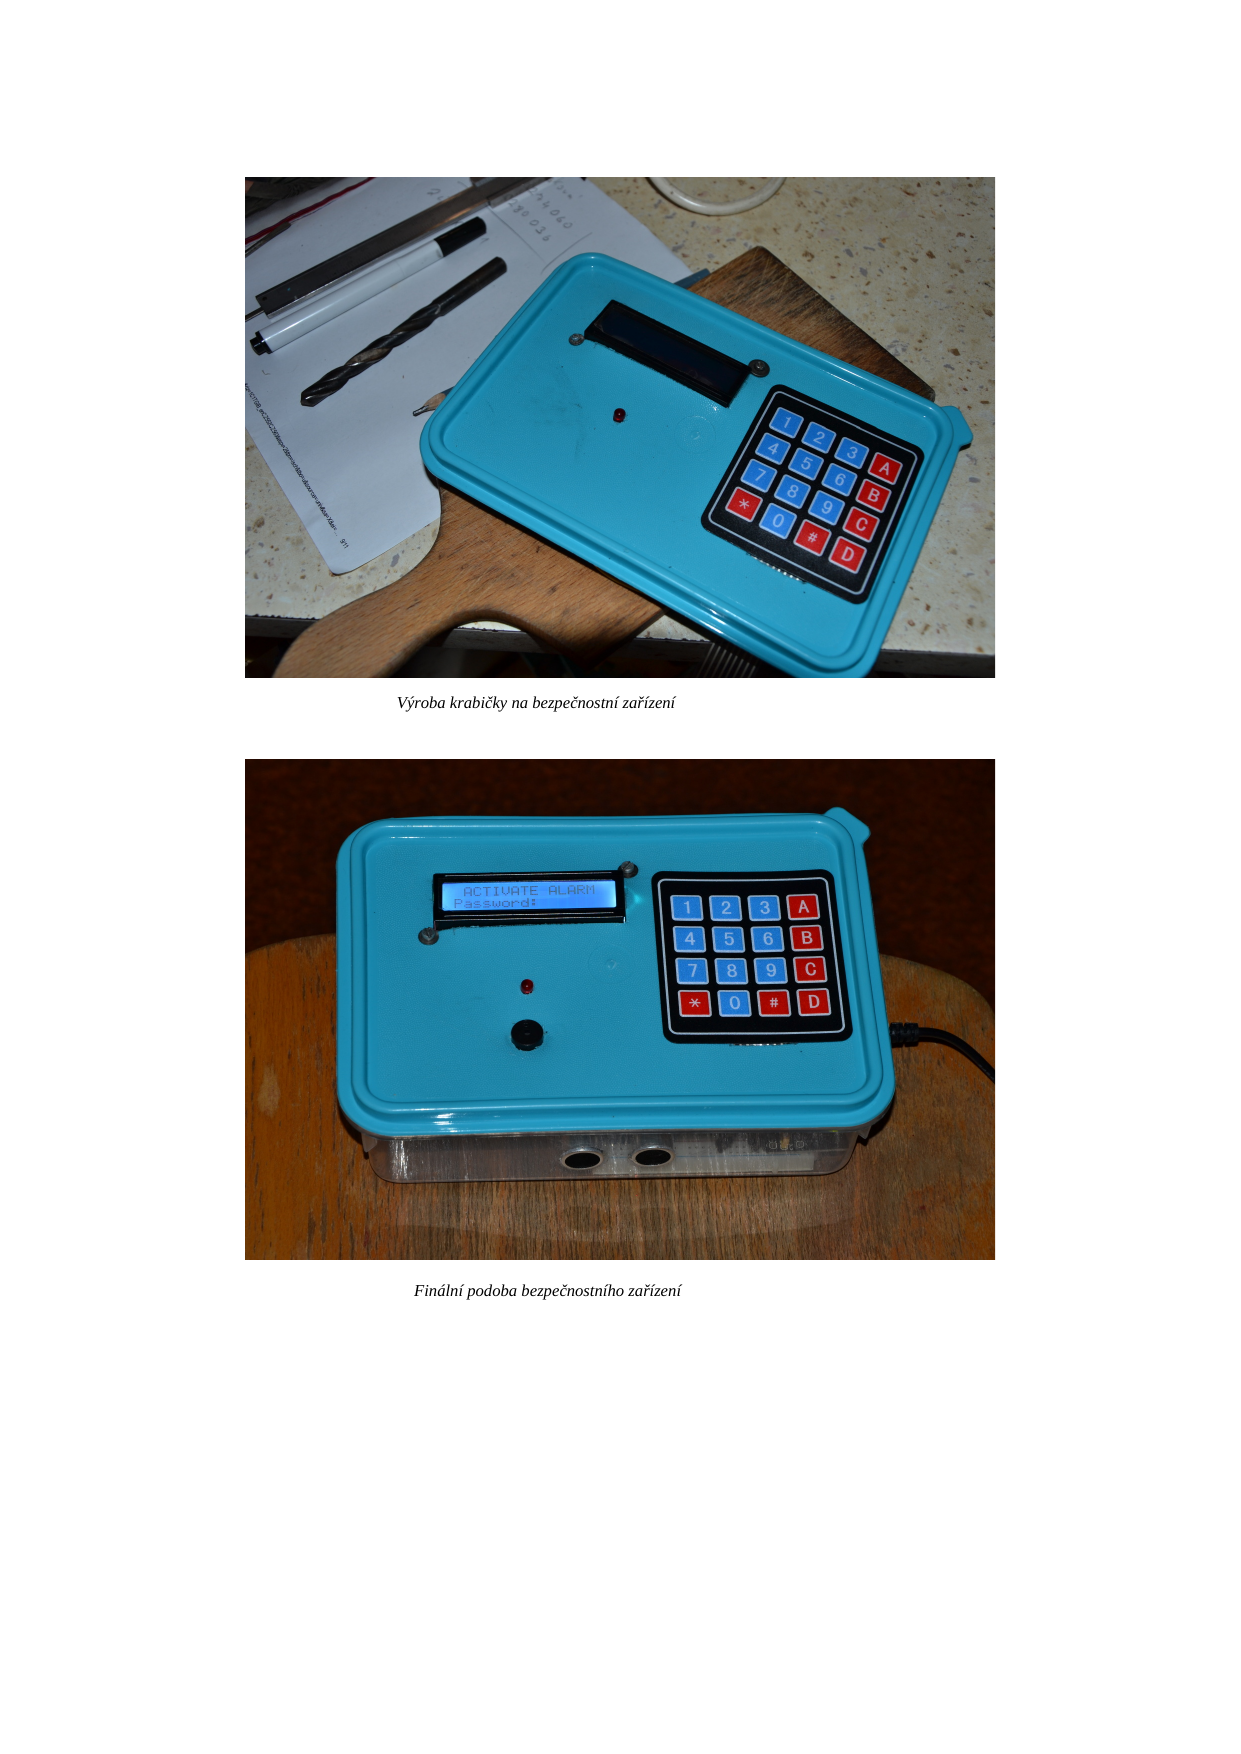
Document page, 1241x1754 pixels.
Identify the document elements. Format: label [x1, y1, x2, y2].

picture [245, 177, 996, 678]
picture [245, 759, 996, 1260]
